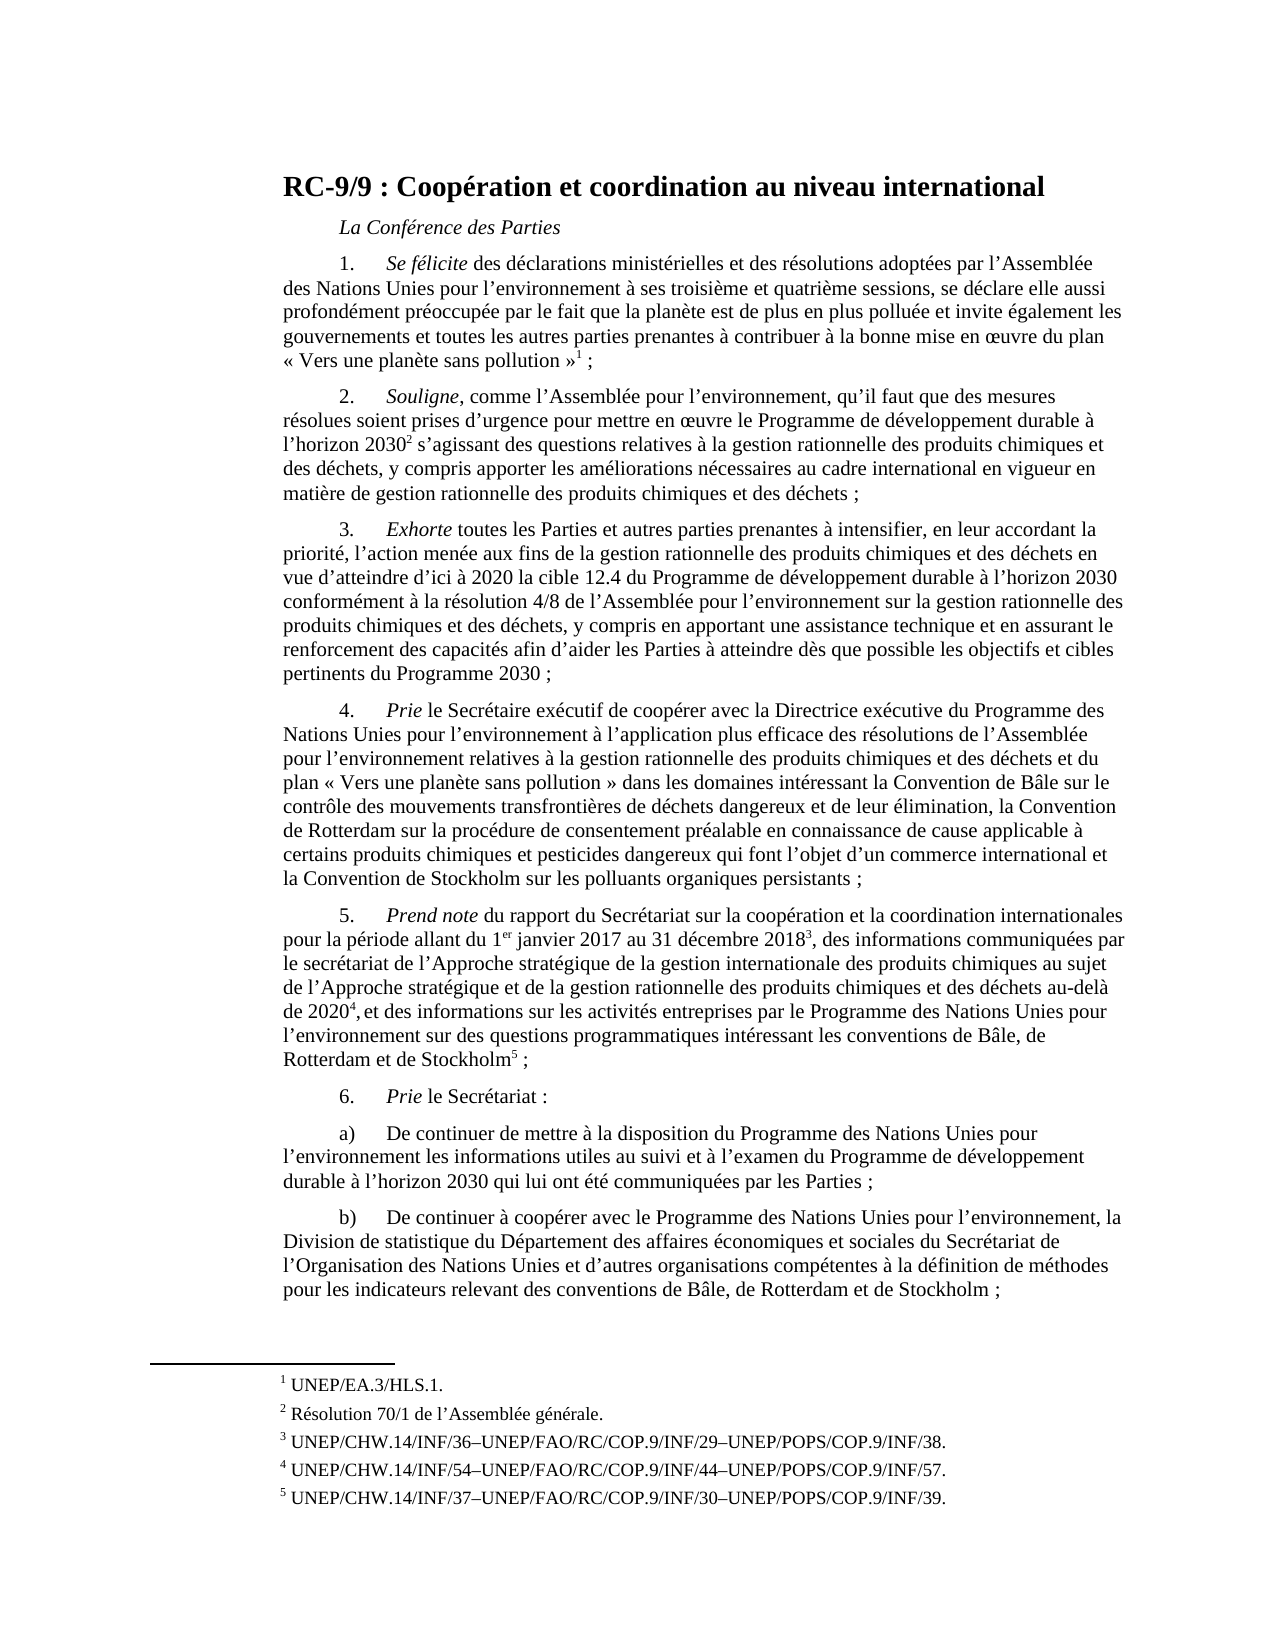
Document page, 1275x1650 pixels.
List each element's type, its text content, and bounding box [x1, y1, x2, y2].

text 2. Souligne, comme l’Assemblée pour l’environnement, qu’il faut que des mesures résolues soient prises d’urgence pour mettre en œuvre le Programme de développement durable à l’horizon 2030 s’agissant des questions relatives à la gestion rationnelle des produits chimiques et des déchets, y compris apporter les améliorations nécessaires au cadre international en vigueur en matière de gestion rationnelle des produits chimiques et des déchets ; [224, 384, 1125, 504]
text 5. Prend note du rapport du Secrétariat sur la coopération et la coordination internationales pour la période allant du 1er janvier 2017 au 31 décembre 2018, des informations communiquées par le secrétariat de l’Approche stratégique de la gestion internationale des produits chimiques au sujet de l’Approche stratégique et de la gestion rationnelle des produits chimiques et des déchets au-delà de 2020, et des informations sur les activités entreprises par le Programme des Nations Unies pour l’environnement sur des questions programmatiques intéressant les conventions de Bâle, de Rotterdam et de Stockholm ; [224, 903, 1125, 1071]
text La Conférence des Parties [224, 215, 1125, 239]
text a) De continuer de mettre à la disposition du Programme des Nations Unies pour l’environnement les informations utiles au suivi et à l’examen du Programme de développement durable à l’horizon 2030 qui lui ont été communiquées par les Parties ; [224, 1120, 1125, 1193]
text 4. Prie le Secrétaire exécutif de coopérer avec la Directrice exécutive du Programme des Nations Unies pour l’environnement à l’application plus efficace des résolutions de l’Assemblée pour l’environnement relatives à la gestion rationnelle des produits chimiques et des déchets et du plan « Vers une planète sans pollution » dans les domaines intéressant la Convention de Bâle sur le contrôle des mouvements transfrontières de déchets dangereux et de leur élimination, la Convention de Rotterdam sur la procédure de consentement préalable en connaissance de cause applicable à certains produits chimiques et pesticides dangereux qui font l’objet d’un commerce international et la Convention de Stockholm sur les polluants organiques persistants ; [224, 698, 1125, 890]
text 3. Exhorte toutes les Parties et autres parties prenantes à intensifier, en leur accordant la priorité, l’action menée aux fins de la gestion rationnelle des produits chimiques et des déchets en vue d’atteindre d’ici à 2020 la cible 12.4 du Programme de développement durable à l’horizon 2030 conformément à la résolution 4/8 de l’Assemblée pour l’environnement sur la gestion rationnelle des produits chimiques et des déchets, y compris en apportant une assistance technique et en assurant le renforcement des capacités afin d’aider les Parties à atteindre dès que possible les objectifs et cibles pertinents du Programme 2030 ; [224, 517, 1125, 685]
text 1. Se félicite des déclarations ministérielles et des résolutions adoptées par l’Assemblée des Nations Unies pour l’environnement à ses troisième et quatrième sessions, se déclare elle aussi profondément préoccupée par le fait que la planète est de plus en plus polluée et invite également les gouvernements et toutes les autres parties prenantes à contribuer à la bonne mise en œuvre du plan « Vers une planète sans pollution » ; [224, 251, 1125, 372]
text 6. Prie le Secrétariat : [224, 1084, 1125, 1108]
text RC-9/9 : Coopération et coordination au niveau international [283, 169, 1125, 202]
text b) De continuer à coopérer avec le Programme des Nations Unies pour l’environnement, la Division de statistique du Département des affaires économiques et sociales du Secrétariat de l’Organisation des Nations Unies et d’autres organisations compétentes à la définition de méthodes pour les indicateurs relevant des conventions de Bâle, de Rotterdam et de Stockholm ; [224, 1205, 1125, 1301]
